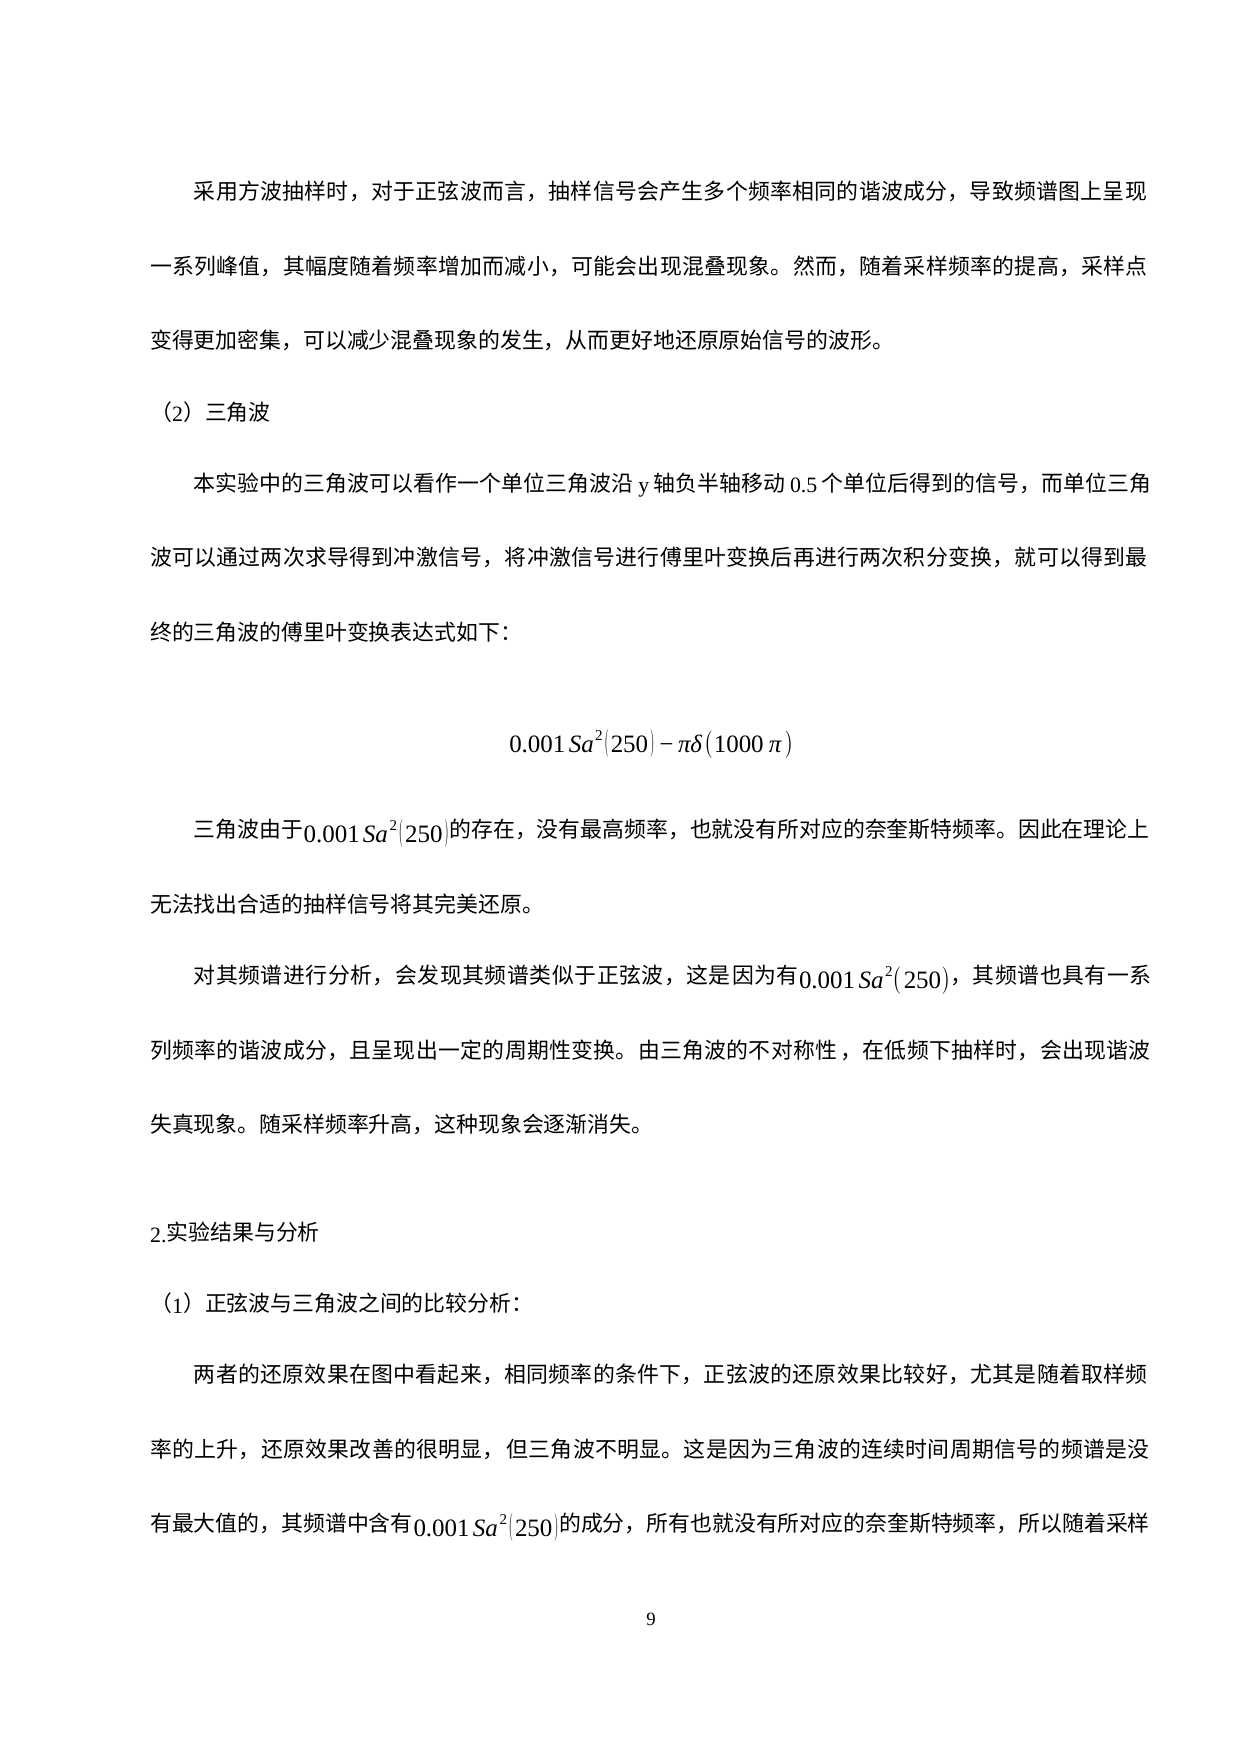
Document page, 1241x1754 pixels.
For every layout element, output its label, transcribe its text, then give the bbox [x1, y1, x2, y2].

text 本实验中的三角波可以看作一个单位三角波沿y轴负半轴移动0.5个单位后得到的信号，而单位三角波可以通过两次求导得到冲激信号，将冲激信号进行傅里叶变换后再进行两次积分变换，就可以得到最终的三角波的傅里叶变换表达式如下： [150, 453, 1152, 668]
text （2）三角波 [150, 382, 1152, 447]
text 采用方波抽样时，对于正弦波而言，抽样信号会产生多个频率相同的谐波成分，导致频谱图上呈现一系列峰值，其幅度随着频率增加而减小，可能会出现混叠现象。然而，随着采样频率的提高，采样点变得更加密集，可以减少混叠现象的发生，从而更好地还原原始信号的波形。 [150, 162, 1152, 376]
text 三角波由于的存在，没有最高频率，也就没有所对应的奈奎斯特频率。因此在理论上无法找出合适的抽样信号将其完美还原。 [150, 800, 1152, 940]
text （1）正弦波与三角波之间的比较分析： [150, 1274, 1152, 1339]
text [150, 1345, 1152, 1559]
text 对其频谱进行分析，会发现其频谱类似于正弦波，这是因为有，其频谱也具有一系列频率的谐波成分，且呈现出一定的周期性变换。由三角波的不对称性，在低频下抽样时，会出现谐波失真现象。随采样频率升高，这种现象会逐渐消失。 [150, 946, 1152, 1160]
text 2.实验结果与分析 [150, 1203, 1152, 1268]
